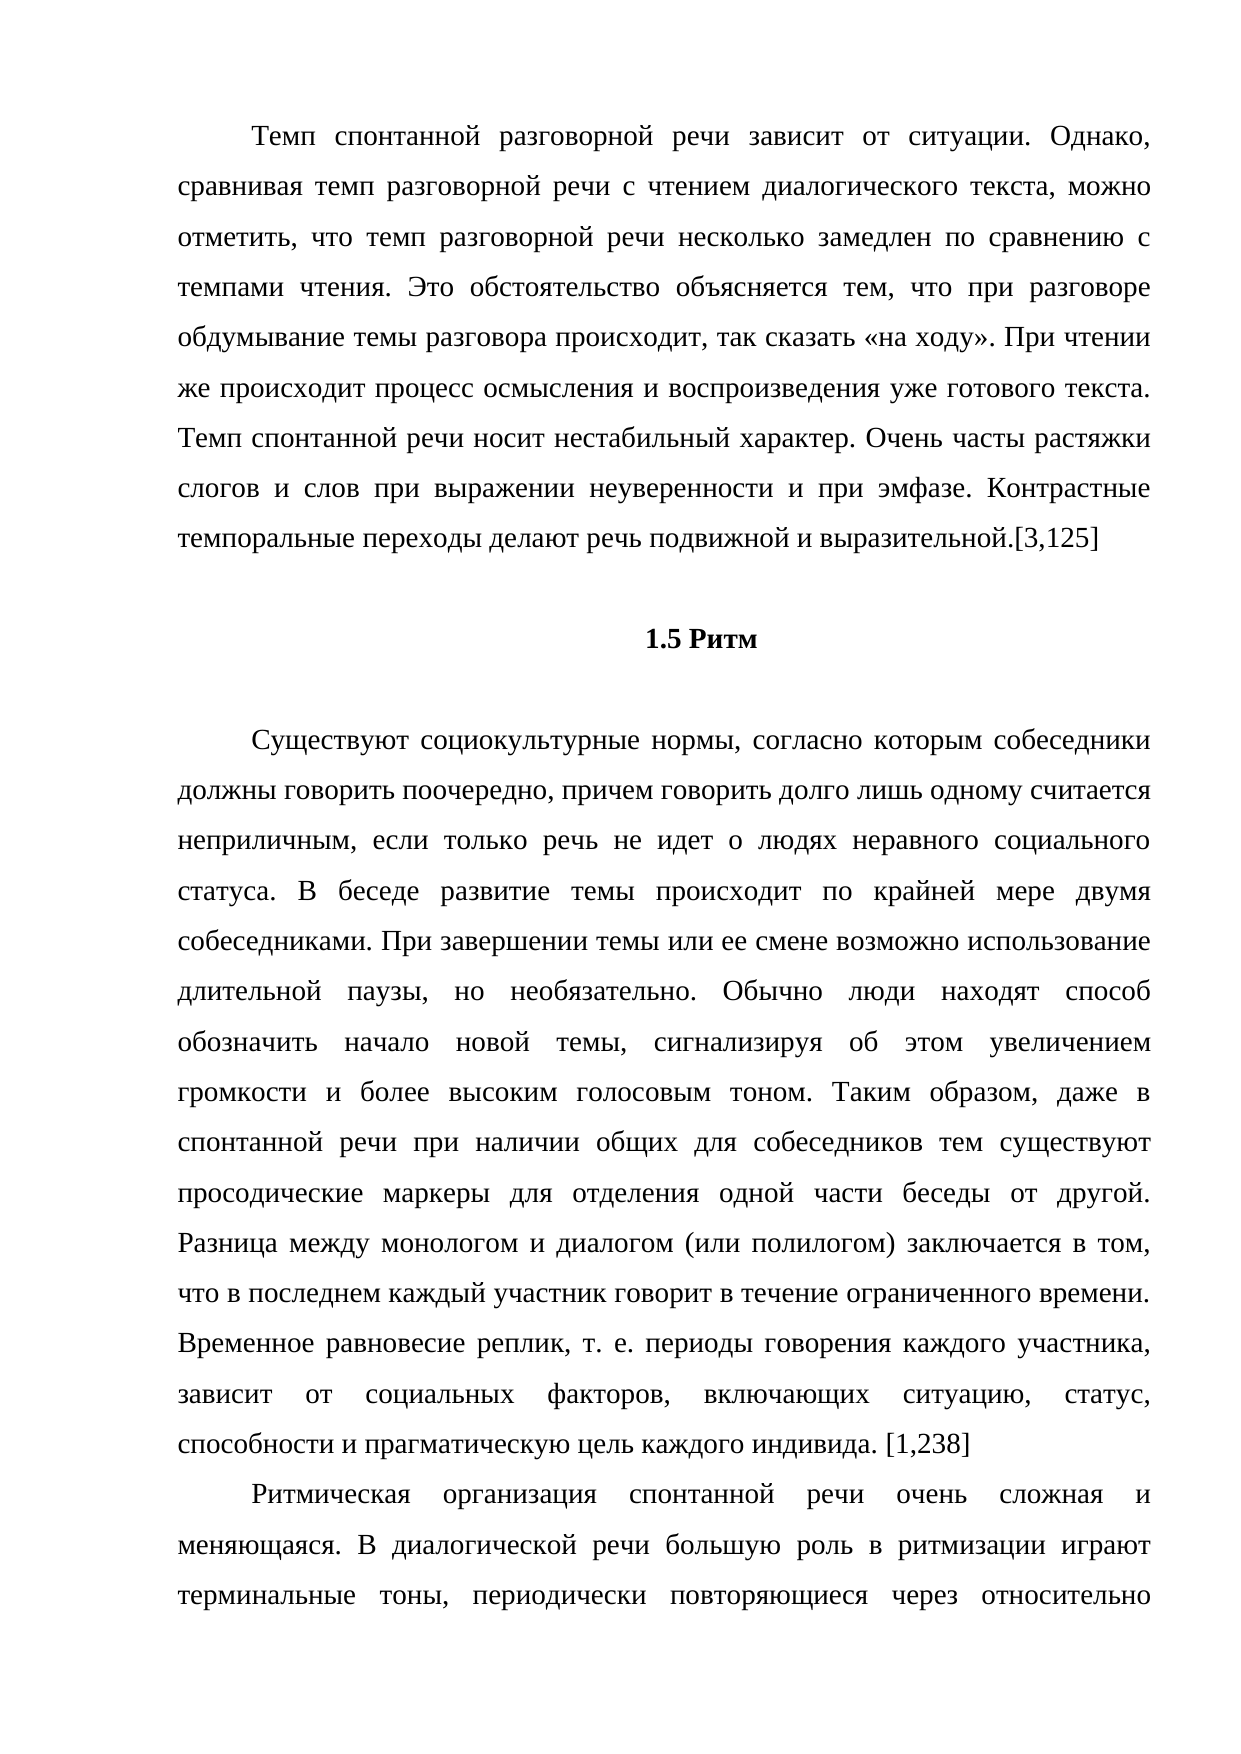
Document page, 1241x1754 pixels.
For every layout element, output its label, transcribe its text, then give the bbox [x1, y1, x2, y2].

text Существуют социокультурные нормы, согласно которым собеседники должны говорить поочередно, причем говорить долго лишь одному считается неприличным, если только речь не идет о людях неравного социального статуса. В беседе развитие темы происходит по крайней мере двумя собеседниками. При завершении темы или ее смене возможно использование длительной паузы, но необязательно. Обычно люди находят способ обозначить начало новой темы, сигнализируя об этом увеличением громкости и более высоким голосовым тоном. Таким образом, даже в спонтанной речи при наличии общих для собеседников тем существуют просодические маркеры для отделения одной части беседы от другой. Разница между монологом и диалогом (или полилогом) заключается в том, что в последнем каждый участник говорит в течение ограниченного времени. Временное равновесие реплик, т. е. периоды говорения каждого участника, зависит от социальных факторов, включающих ситуацию, статус, способности и прагматическую цель каждого индивида. [1,238] [177, 722, 1152, 1460]
text 1.5 Ритм [177, 621, 1152, 655]
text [177, 1477, 1152, 1611]
text Темп спонтанной разговорной речи зависит от ситуации. Однако, сравнивая темп разговорной речи с чтением диалогического текста, можно отметить, что темп разговорной речи несколько замедлен по сравнению с темпами чтения. Это обстоятельство объясняется тем, что при разговоре обдумывание темы разговора происходит, так сказать «на ходу». При чтении же происходит процесс осмысления и воспроизведения уже готового текста. Темп спонтанной речи носит нестабильный характер. Очень часты растяжки слогов и слов при выражении неуверенности и при эмфазе. Контрастные темпоральные переходы делают речь подвижной и выразительной.[3,125] [177, 118, 1152, 554]
